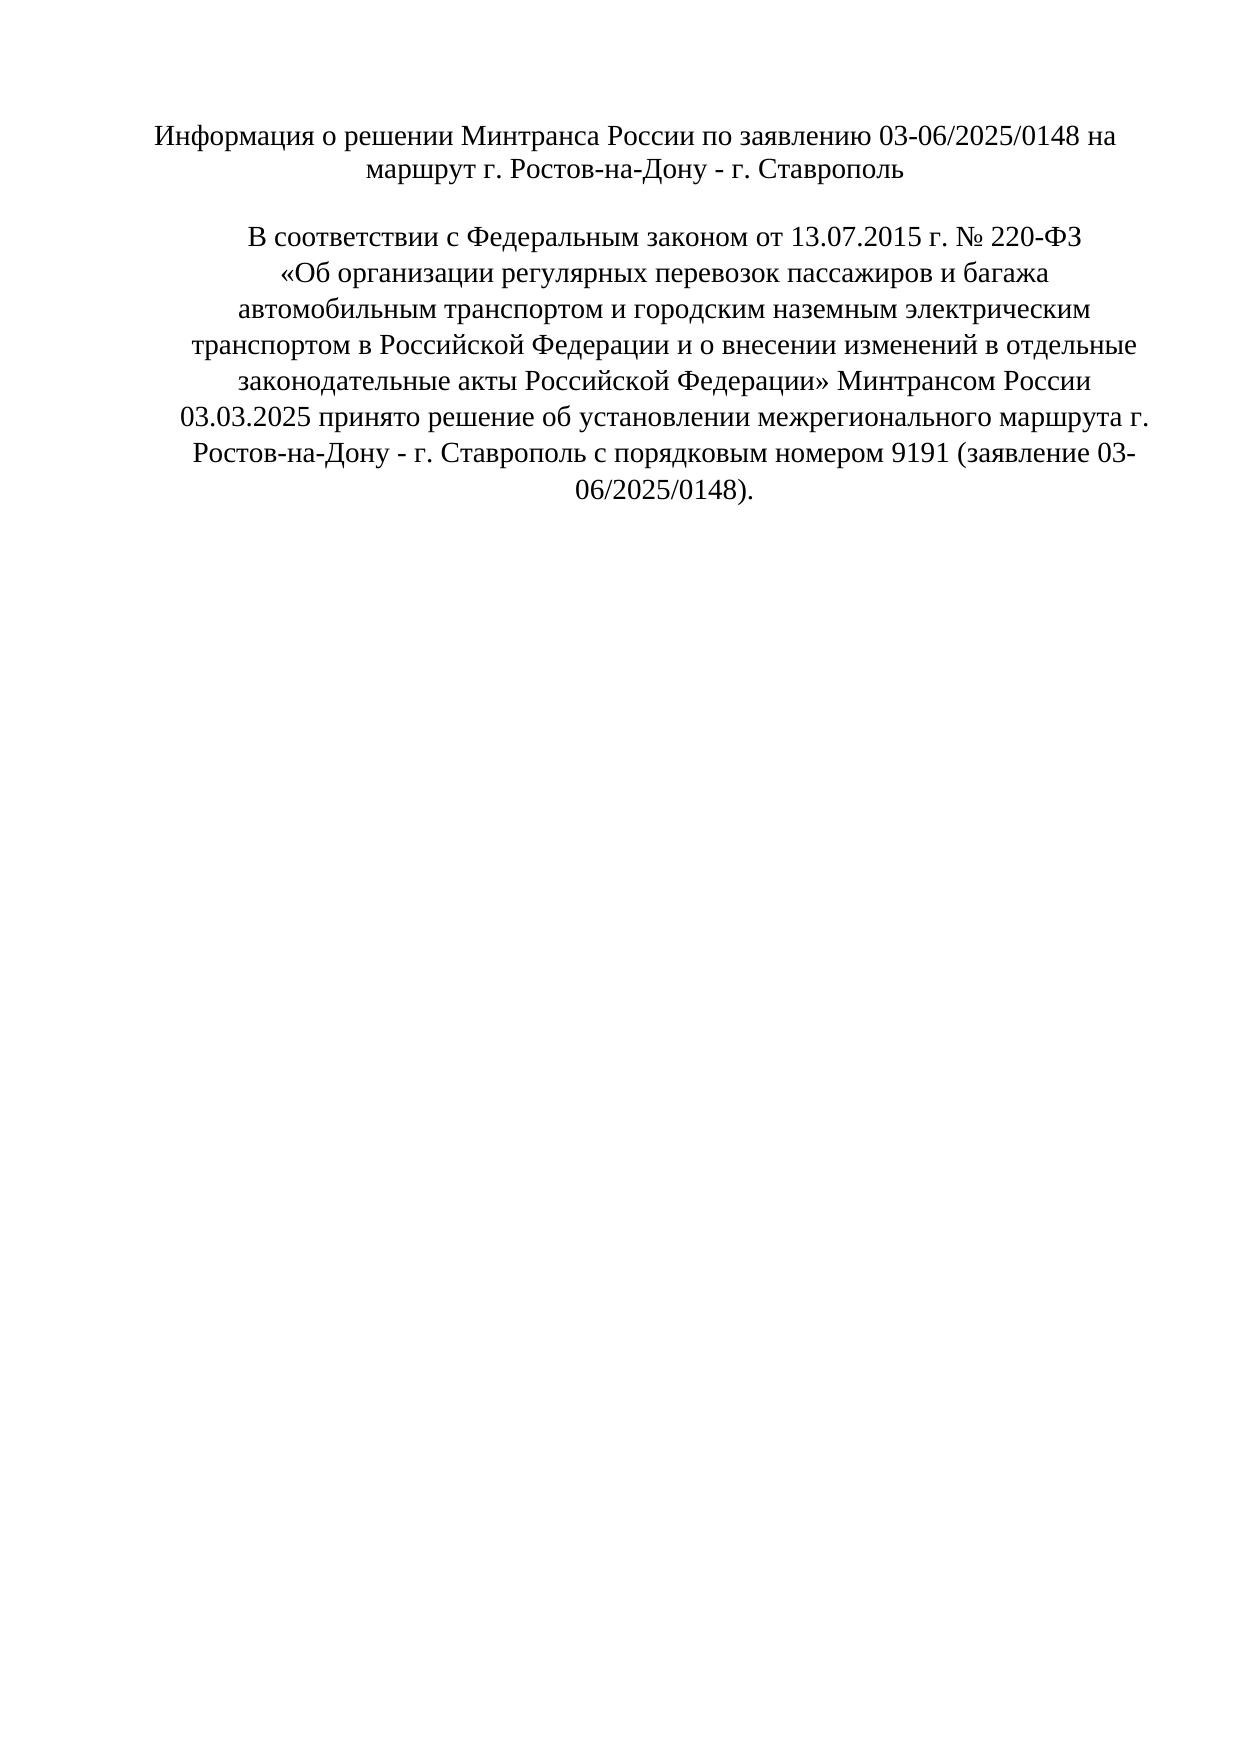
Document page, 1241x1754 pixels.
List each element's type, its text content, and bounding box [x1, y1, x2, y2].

text Информация о решении Минтранса России по заявлению 03-06/2025/0148 на маршрут г. Ростов-на-Дону - г. Ставрополь [118, 118, 1152, 185]
text В соответствии с Федеральным законом от 13.07.2015 г. № 220-ФЗ «Об организации регулярных перевозок пассажиров и багажа автомобильным транспортом и городским наземным электрическим транспортом в Российской Федерации и о внесении изменений в отдельные законодательные акты Российской Федерации» Минтрансом России 03.03.2025 принято решение об установлении межрегионального маршрута г. Ростов-на-Дону - г. Ставрополь с порядковым номером 9191 (заявление 03-06/2025/0148). [177, 219, 1152, 505]
